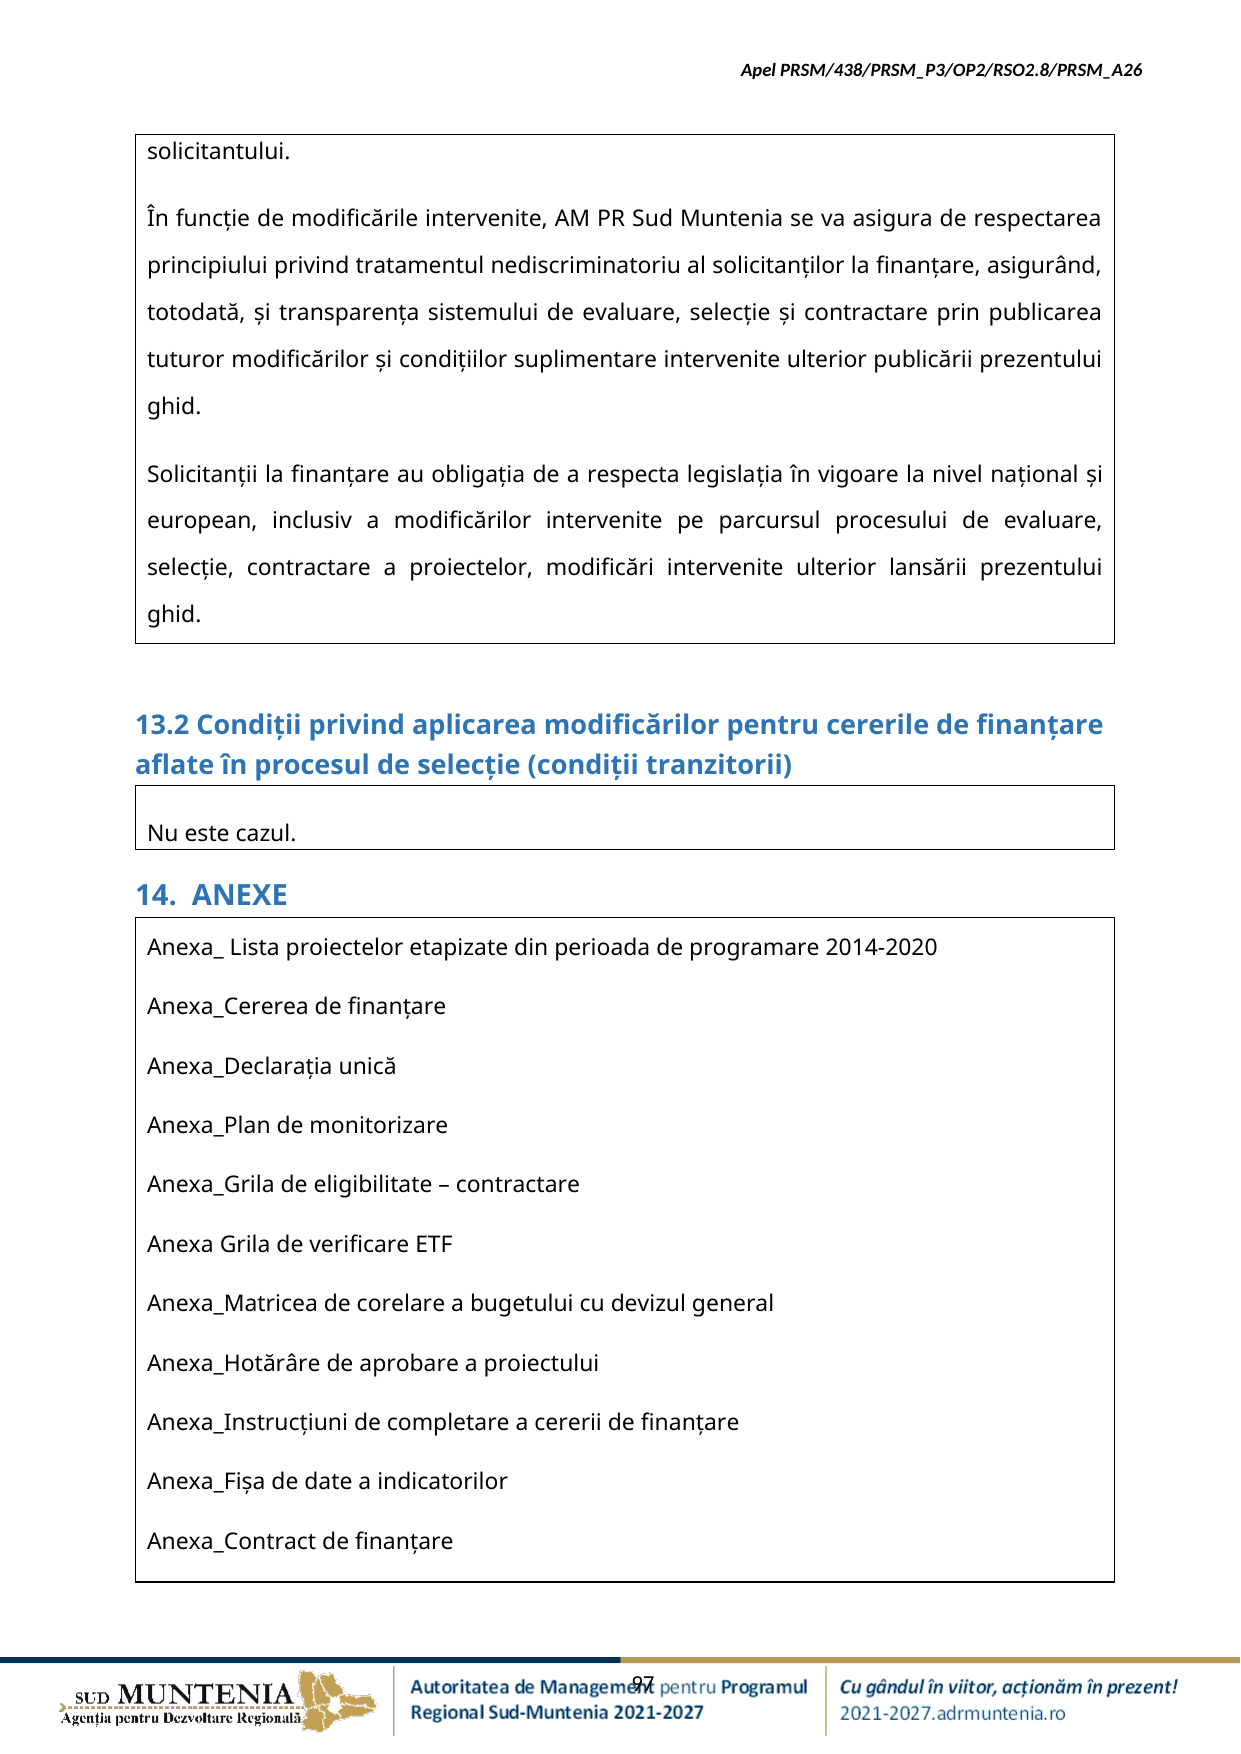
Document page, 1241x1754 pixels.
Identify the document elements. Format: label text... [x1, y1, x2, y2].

subtitle 14. ANEXE [135, 874, 1150, 914]
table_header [136, 918, 1114, 1581]
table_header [136, 135, 1114, 642]
table_header Nu este cazul. [136, 786, 1114, 848]
subtitle 13.2 Condiții privind aplicarea modificărilor pentru cererile de finanțare aflate în procesul de selecție (condiții tranzitorii) [135, 705, 1150, 782]
picture [0, 1657, 1241, 1737]
